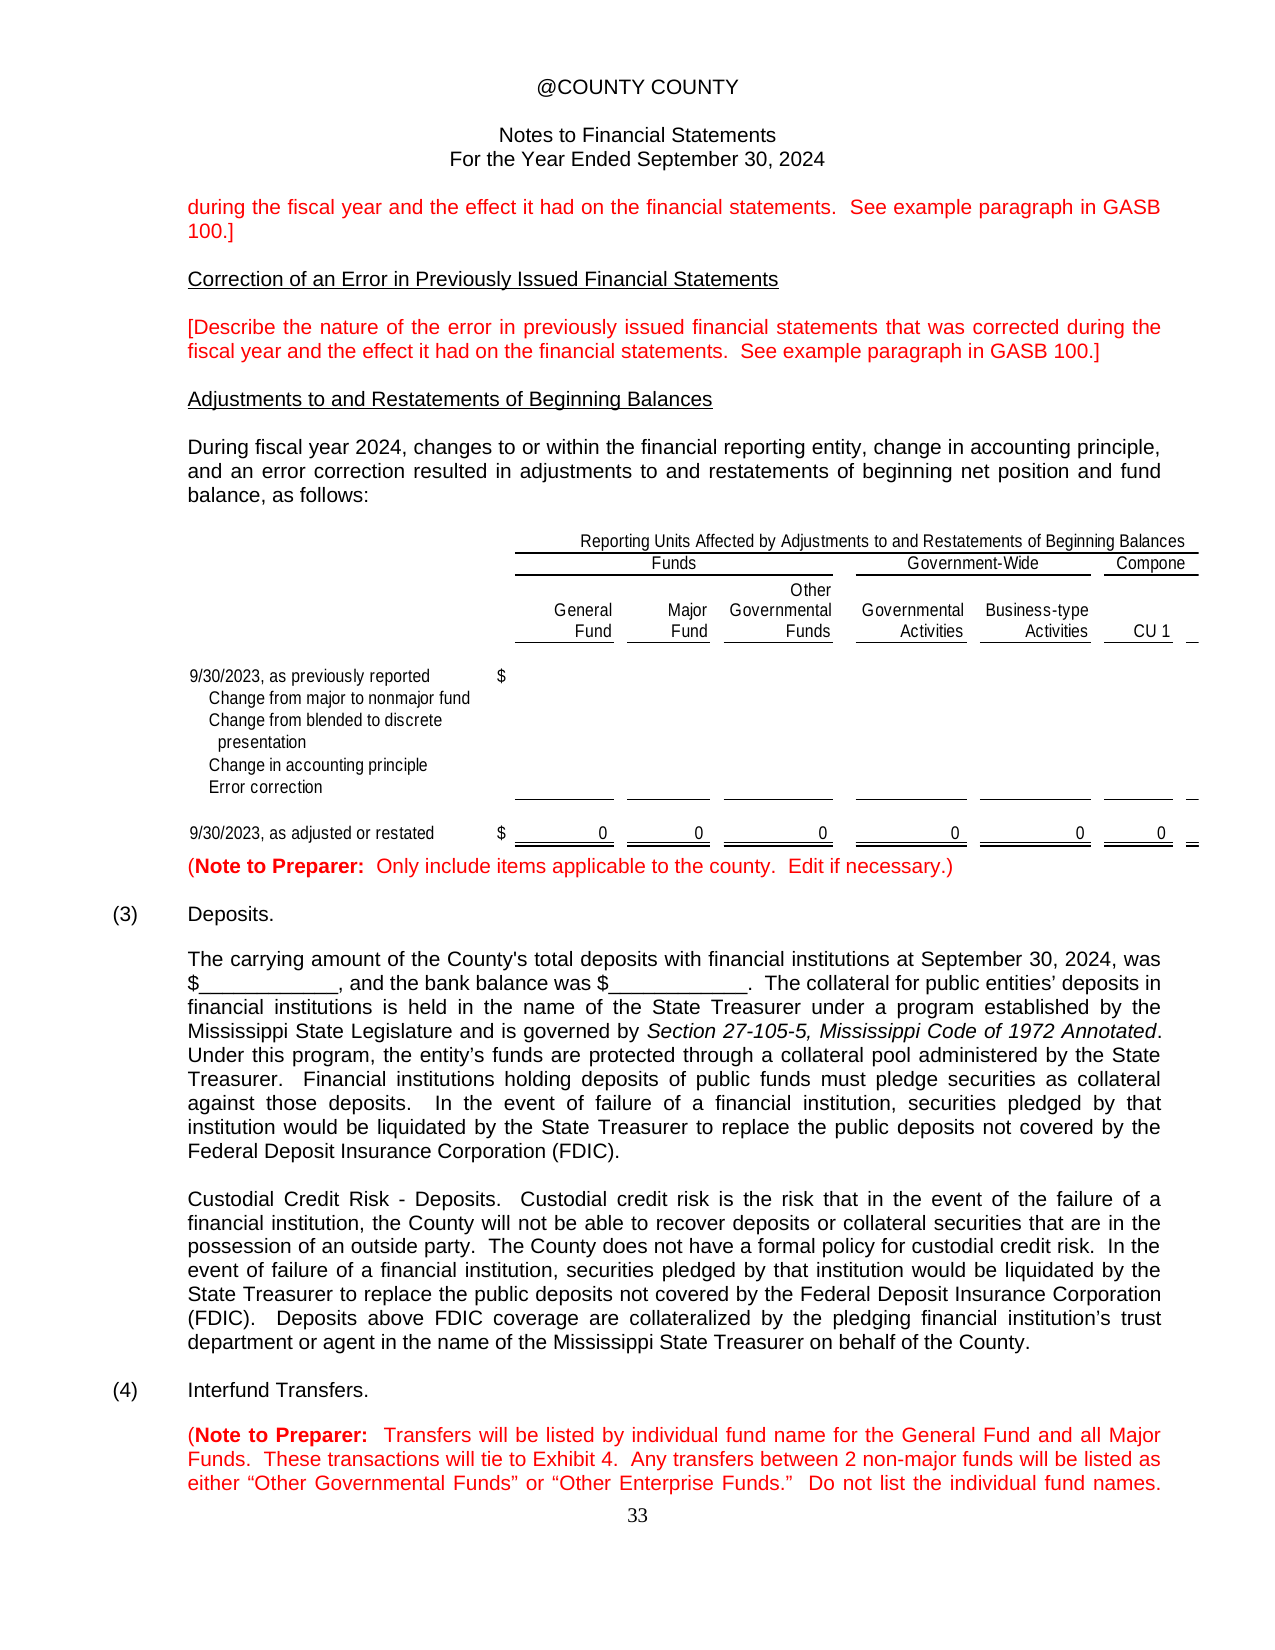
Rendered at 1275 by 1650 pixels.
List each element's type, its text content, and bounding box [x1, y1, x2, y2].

text Custodial Credit Risk - Deposits. Custodial credit risk is the risk that in the event of the failure of a financial institution, the County will not be able to recover deposits or collateral securities that are in the possession of an outside party. The County does not have a formal policy for custodial credit risk. In the event of failure of a financial institution, securities pledged by that institution would be liquidated by the State Treasurer to replace the public deposits not covered by the Federal Deposit Insurance Corporation (FDIC). Deposits above FDIC coverage are collateralized by the pledging financial institution’s trust department or agent in the name of the Mississippi State Treasurer on behalf of the County. [187, 1186, 1162, 1354]
text Adjustments to and Restatements of Beginning Balances [187, 387, 1162, 411]
list Deposits. [112, 902, 1162, 926]
text Correction of an Error in Previously Issued Financial Statements [187, 267, 1162, 291]
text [187, 195, 1162, 243]
text [Describe the nature of the error in previously issued financial statements that was corrected during the fiscal year and the effect it had on the financial statements. See example paragraph in GASB 100.] [187, 315, 1162, 363]
text (Note to Preparer: Only include items applicable to the county. Edit if necessary.) [187, 854, 1162, 878]
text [187, 1423, 1162, 1495]
text During fiscal year 2024, changes to or within the financial reporting entity, change in accounting principle, and an error correction resulted in adjustments to and restatements of beginning net position and fund balance, as follows: [187, 434, 1162, 506]
text The carrying amount of the County's total deposits with financial institutions at September 30, 2024, was $____________, and the bank balance was $____________. The collateral for public entities’ deposits in financial institutions is held in the name of the State Treasurer under a program established by the Mississippi State Legislature and is governed by Section 27-105-5, Mississippi Code of 1972 Annotated. Under this program, the entity’s funds are protected through a collateral pool administered by the State Treasurer. Financial institutions holding deposits of public funds must pledge securities as collateral against those deposits. In the event of failure of a financial institution, securities pledged by that institution would be liquidated by the State Treasurer to replace the public deposits not covered by the Federal Deposit Insurance Corporation (FDIC). [187, 947, 1162, 1162]
list Interfund Transfers. [112, 1378, 1162, 1402]
